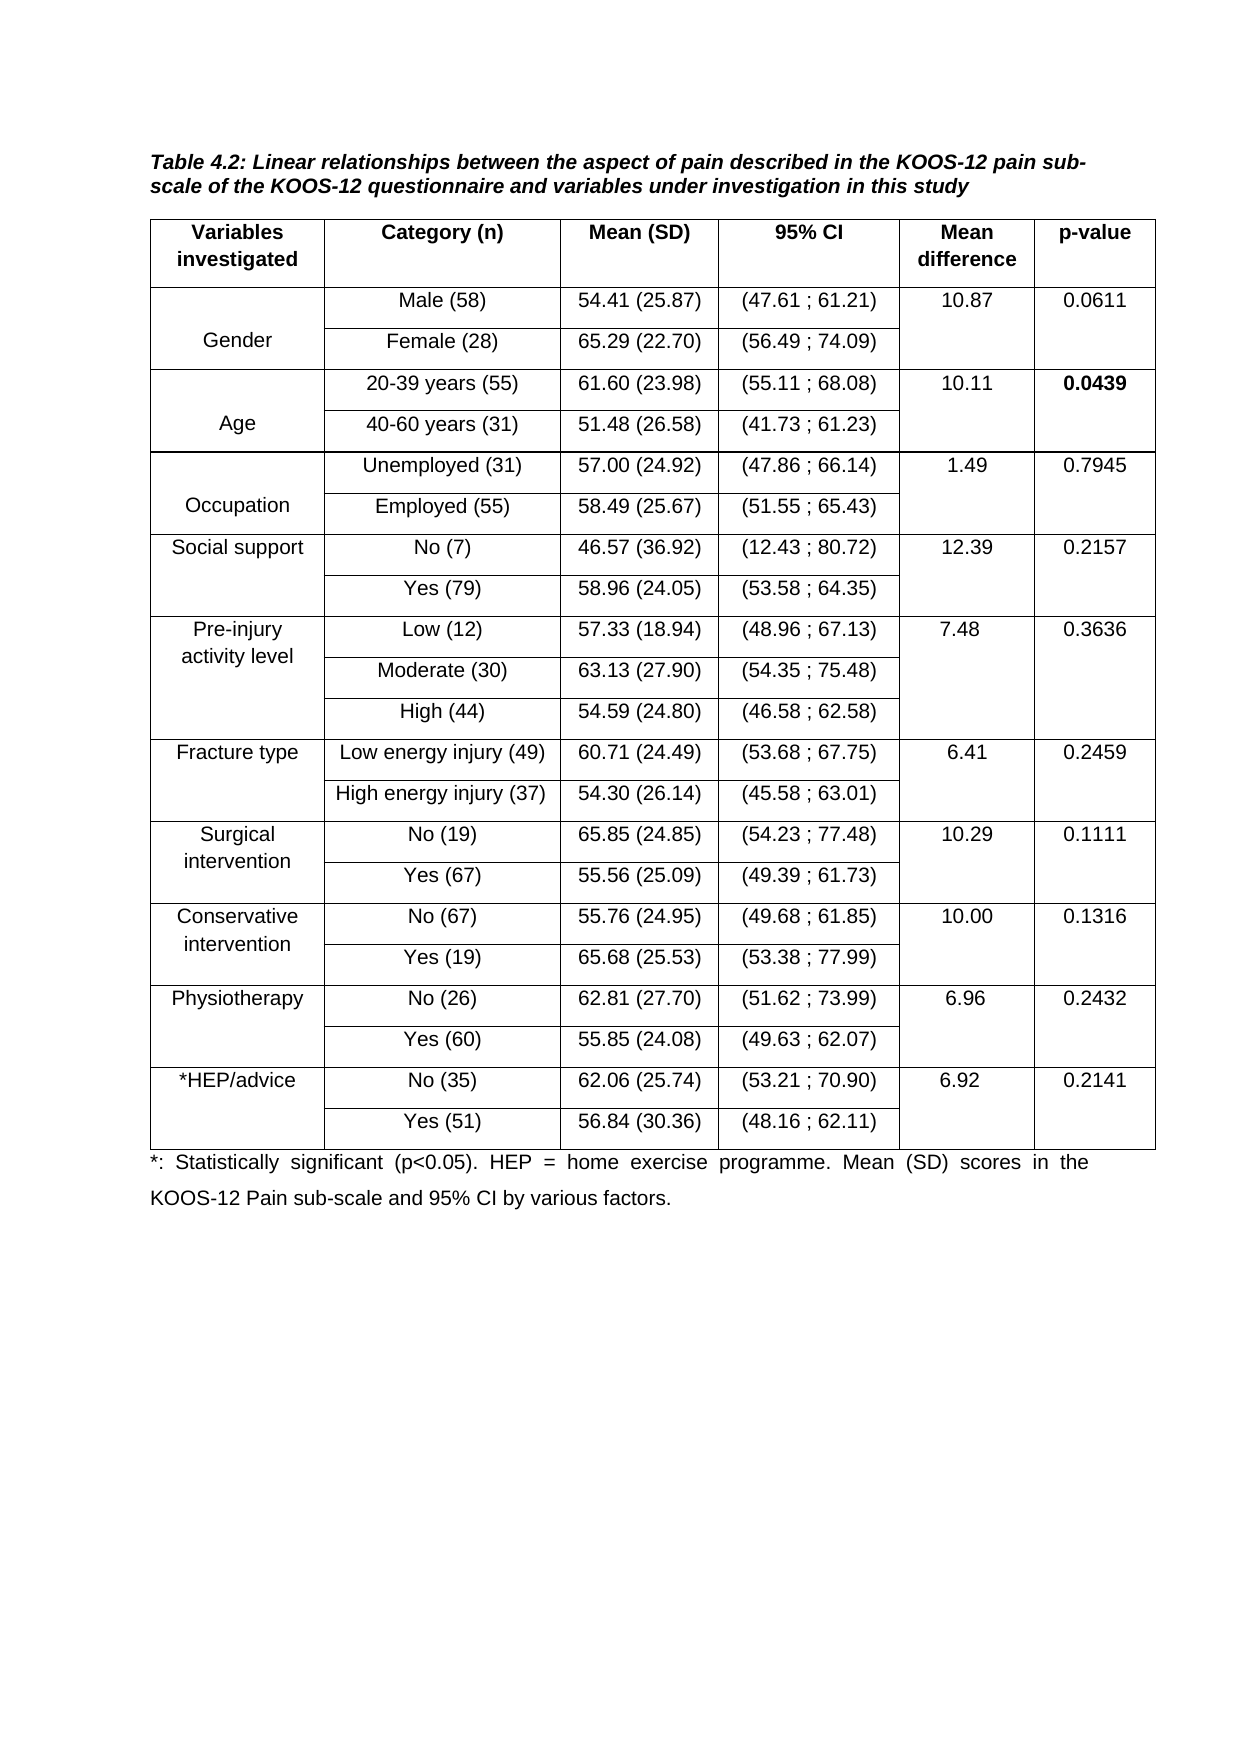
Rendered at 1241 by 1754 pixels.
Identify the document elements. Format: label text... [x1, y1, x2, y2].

table_cell 57.00 (24.92) [561, 453, 718, 492]
text Table 4.2: Linear relationships between the aspect of pain described in the KOOS-12 pain sub-scale of the KOOS-12 questionnaire and variables under investigation in this study [150, 150, 1090, 198]
table_cell 1.49 [900, 453, 1034, 533]
table_cell Employed (55) [325, 494, 560, 533]
table_cell No (67) [325, 904, 560, 944]
table_cell 65.68 (25.53) [561, 945, 718, 985]
table_cell 20-39 years (55) [325, 370, 560, 410]
table_cell (48.16 ; 62.11) [719, 1109, 899, 1149]
table_cell (48.96 ; 67.13) [719, 617, 899, 657]
table_cell Fracture type [151, 740, 324, 821]
table_cell (53.68 ; 67.75) [719, 740, 899, 780]
table_cell 54.59 (24.80) [561, 699, 718, 739]
table_cell (51.55 ; 65.43) [719, 494, 899, 533]
table_cell 0.1111 [1035, 822, 1155, 903]
table_cell (45.58 ; 63.01) [719, 781, 899, 821]
table_cell 7.48 [900, 617, 1034, 739]
table_cell 10.11 [900, 370, 1034, 451]
table_cell Low (12) [325, 617, 560, 657]
table_cell 40-60 years (31) [325, 411, 560, 451]
table_cell 57.33 (18.94) [561, 617, 718, 657]
table_cell 65.85 (24.85) [561, 822, 718, 862]
table_cell (54.23 ; 77.48) [719, 822, 899, 862]
table_cell 58.96 (24.05) [561, 576, 718, 616]
table_cell Occupation [151, 453, 324, 533]
table_header 95% CI [719, 220, 899, 287]
table_cell 61.60 (23.98) [561, 370, 718, 410]
table_cell (41.73 ; 61.23) [719, 411, 899, 451]
table_cell 55.56 (25.09) [561, 863, 718, 903]
table_cell 56.84 (30.36) [561, 1109, 718, 1149]
table_cell (53.38 ; 77.99) [719, 945, 899, 985]
table_cell 46.57 (36.92) [561, 535, 718, 574]
table_header Variables investigated [151, 220, 324, 287]
table_cell 12.39 [900, 535, 1034, 616]
table_cell 6.96 [900, 986, 1034, 1067]
table_cell 0.7945 [1035, 453, 1155, 533]
table_cell 62.06 (25.74) [561, 1068, 718, 1108]
table_header Category (n) [325, 220, 560, 287]
table_header Mean difference [900, 220, 1034, 287]
table_cell 0.2432 [1035, 986, 1155, 1067]
table_cell Age [151, 370, 324, 451]
table_cell 6.41 [900, 740, 1034, 821]
table_cell High (44) [325, 699, 560, 739]
table_cell Yes (19) [325, 945, 560, 985]
table_cell 54.41 (25.87) [561, 288, 718, 328]
table_cell (54.35 ; 75.48) [719, 658, 899, 698]
table_cell (47.61 ; 61.21) [719, 288, 899, 328]
text *: Statistically significant (p<0.05). HEP = home exercise programme. Mean (SD) scores in the KOOS-12 Pain sub-scale and 95% CI by various factors. [150, 1150, 1090, 1210]
table_cell Conservative intervention [151, 904, 324, 985]
table_cell No (35) [325, 1068, 560, 1108]
table_cell (53.58 ; 64.35) [719, 576, 899, 616]
table_cell (12.43 ; 80.72) [719, 535, 899, 574]
table_cell (47.86 ; 66.14) [719, 453, 899, 492]
table_cell Pre-injury activity level [151, 617, 324, 739]
table_cell 0.2157 [1035, 535, 1155, 616]
table_cell *HEP/advice [151, 1068, 324, 1149]
table_cell 10.87 [900, 288, 1034, 369]
table_cell High energy injury (37) [325, 781, 560, 821]
table_cell Yes (79) [325, 576, 560, 616]
table_cell 0.2141 [1035, 1068, 1155, 1149]
table_cell 65.29 (22.70) [561, 329, 718, 369]
table_cell Yes (67) [325, 863, 560, 903]
table_cell Moderate (30) [325, 658, 560, 698]
table_cell Low energy injury (49) [325, 740, 560, 780]
table_cell 60.71 (24.49) [561, 740, 718, 780]
table_cell No (19) [325, 822, 560, 862]
table_cell (53.21 ; 70.90) [719, 1068, 899, 1108]
table_cell 0.0611 [1035, 288, 1155, 369]
table_cell 51.48 (26.58) [561, 411, 718, 451]
table_cell (56.49 ; 74.09) [719, 329, 899, 369]
table_cell (49.68 ; 61.85) [719, 904, 899, 944]
table_cell 0.3636 [1035, 617, 1155, 739]
table_header Mean (SD) [561, 220, 718, 287]
table_cell 55.76 (24.95) [561, 904, 718, 944]
table_cell (55.11 ; 68.08) [719, 370, 899, 410]
table_cell Female (28) [325, 329, 560, 369]
table_cell 55.85 (24.08) [561, 1027, 718, 1067]
table_cell Unemployed (31) [325, 453, 560, 492]
table_cell 63.13 (27.90) [561, 658, 718, 698]
table_cell Social support [151, 535, 324, 616]
table_cell Surgical intervention [151, 822, 324, 903]
table_cell 10.29 [900, 822, 1034, 903]
table_cell Yes (51) [325, 1109, 560, 1149]
table_cell No (7) [325, 535, 560, 574]
table_cell Gender [151, 288, 324, 369]
table_cell 0.0439 [1035, 370, 1155, 451]
table_header p-value [1035, 220, 1155, 287]
table_cell (49.63 ; 62.07) [719, 1027, 899, 1067]
table_cell 6.92 [900, 1068, 1034, 1149]
table_cell 62.81 (27.70) [561, 986, 718, 1026]
table_cell 10.00 [900, 904, 1034, 985]
table_cell Male (58) [325, 288, 560, 328]
table_cell 58.49 (25.67) [561, 494, 718, 533]
table_cell 0.1316 [1035, 904, 1155, 985]
table_cell 54.30 (26.14) [561, 781, 718, 821]
table_cell (51.62 ; 73.99) [719, 986, 899, 1026]
table_cell Physiotherapy [151, 986, 324, 1067]
table_cell 0.2459 [1035, 740, 1155, 821]
table_cell Yes (60) [325, 1027, 560, 1067]
table_cell No (26) [325, 986, 560, 1026]
table_cell (46.58 ; 62.58) [719, 699, 899, 739]
table_cell (49.39 ; 61.73) [719, 863, 899, 903]
